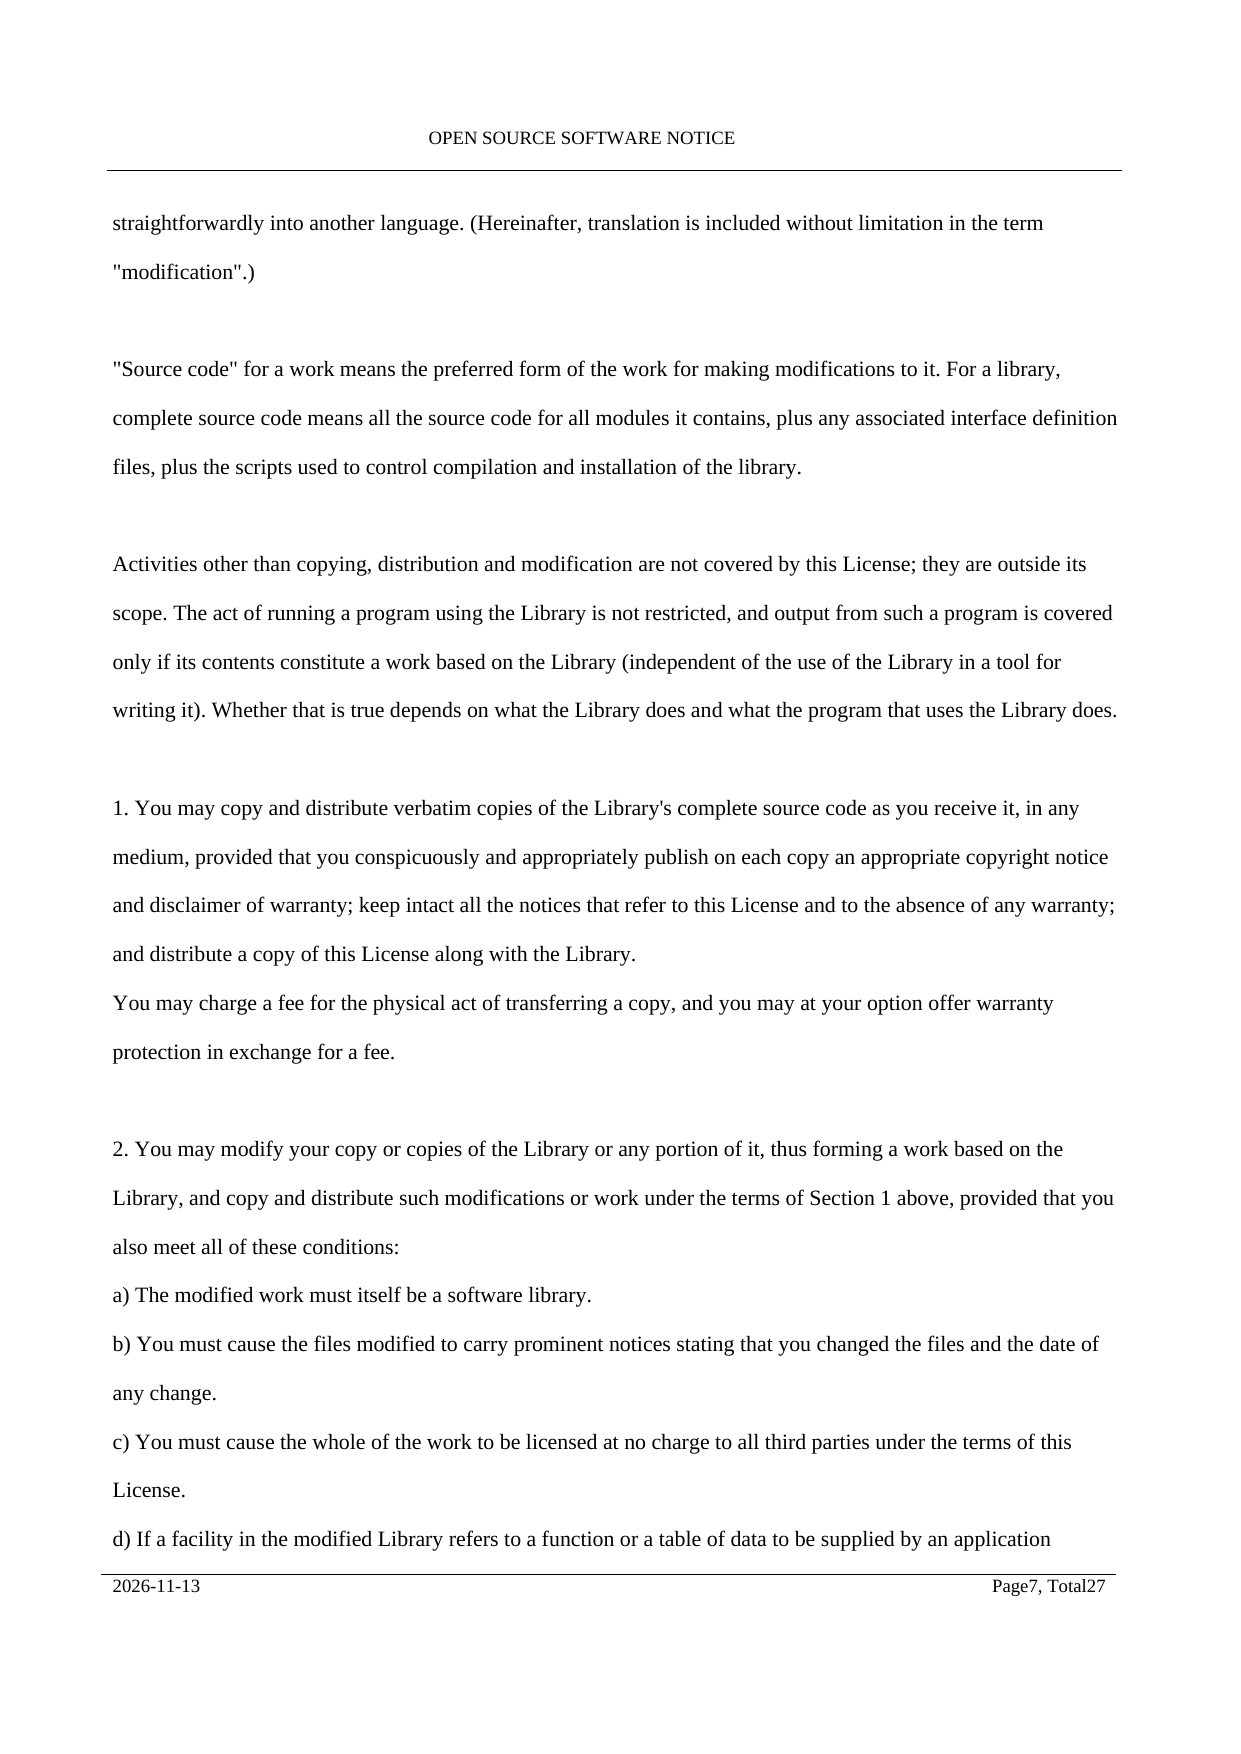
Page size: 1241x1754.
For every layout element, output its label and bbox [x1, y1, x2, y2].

text [112, 206, 1128, 1555]
